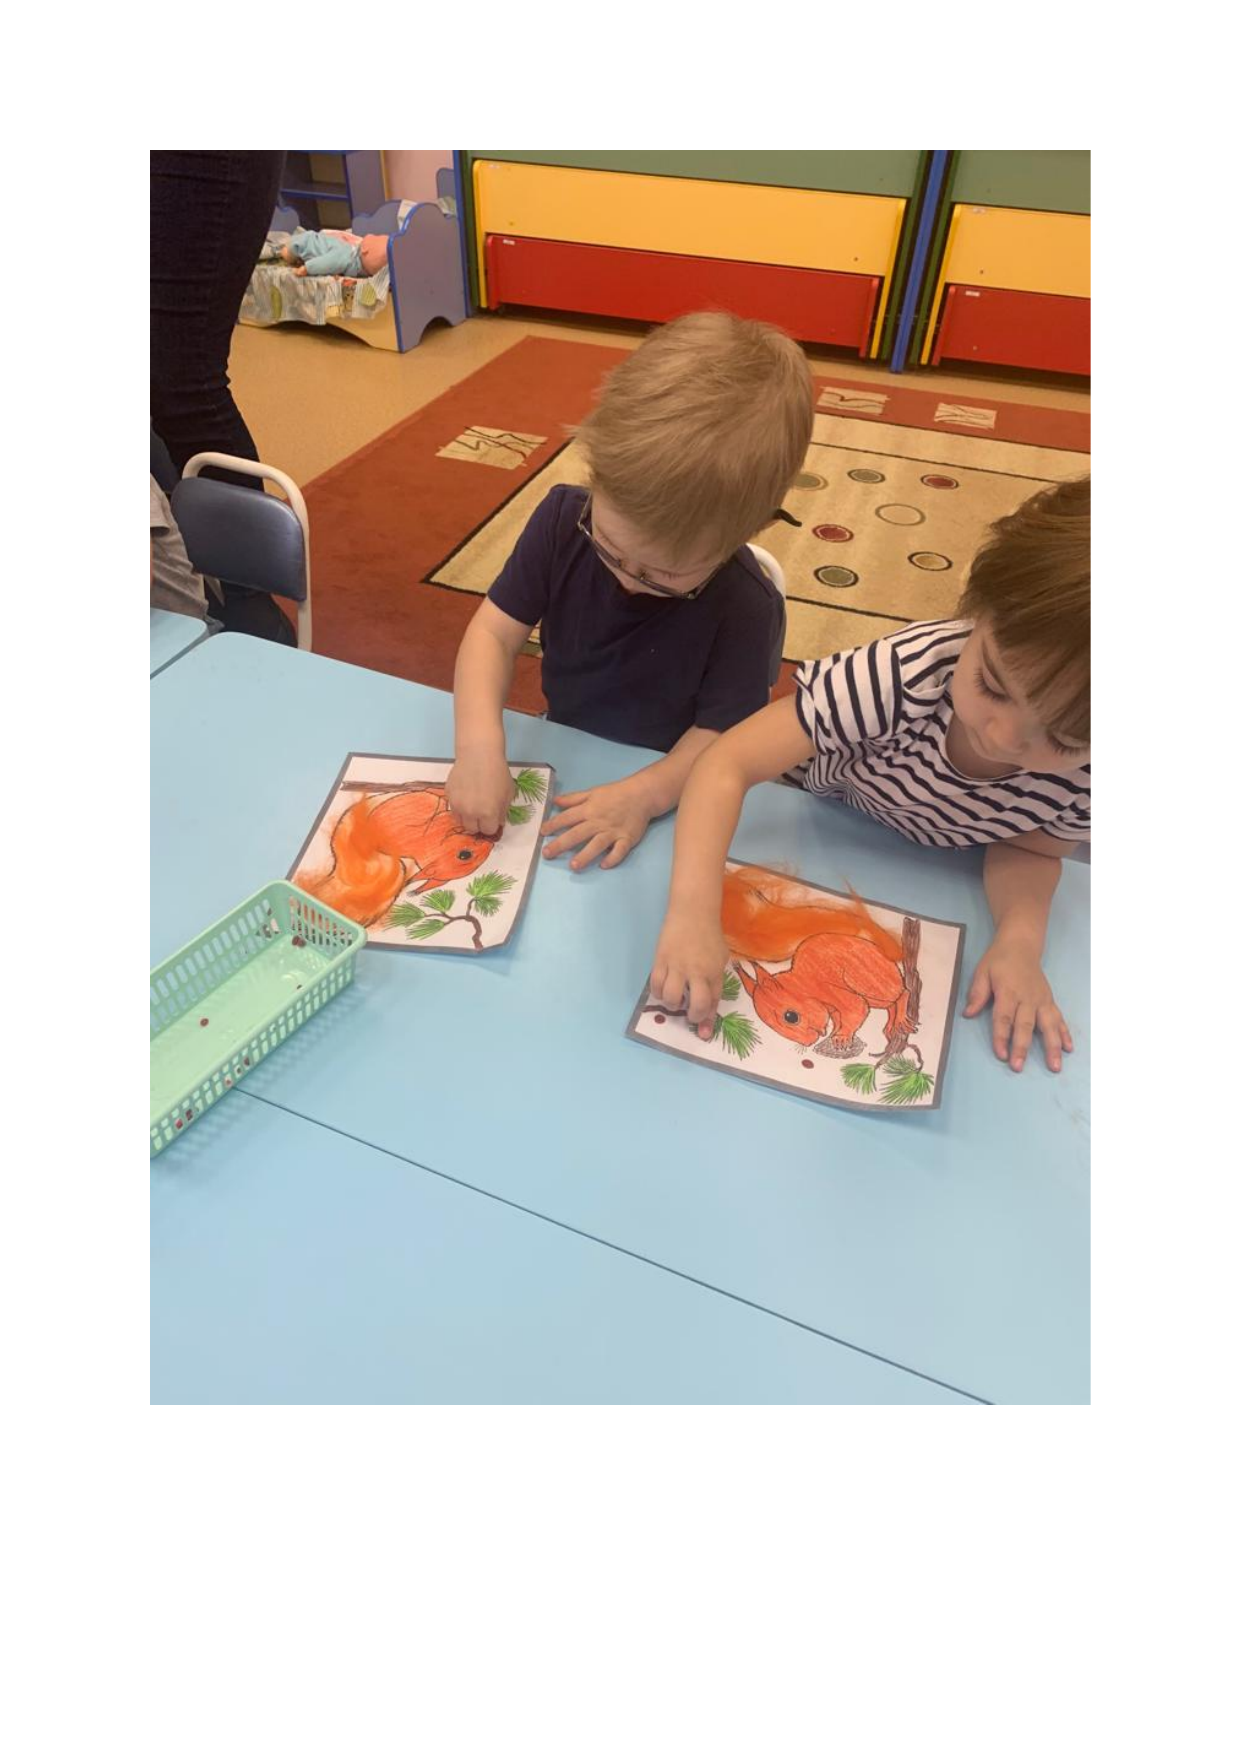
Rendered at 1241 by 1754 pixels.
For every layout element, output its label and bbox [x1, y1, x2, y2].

picture [150, 150, 1091, 1405]
